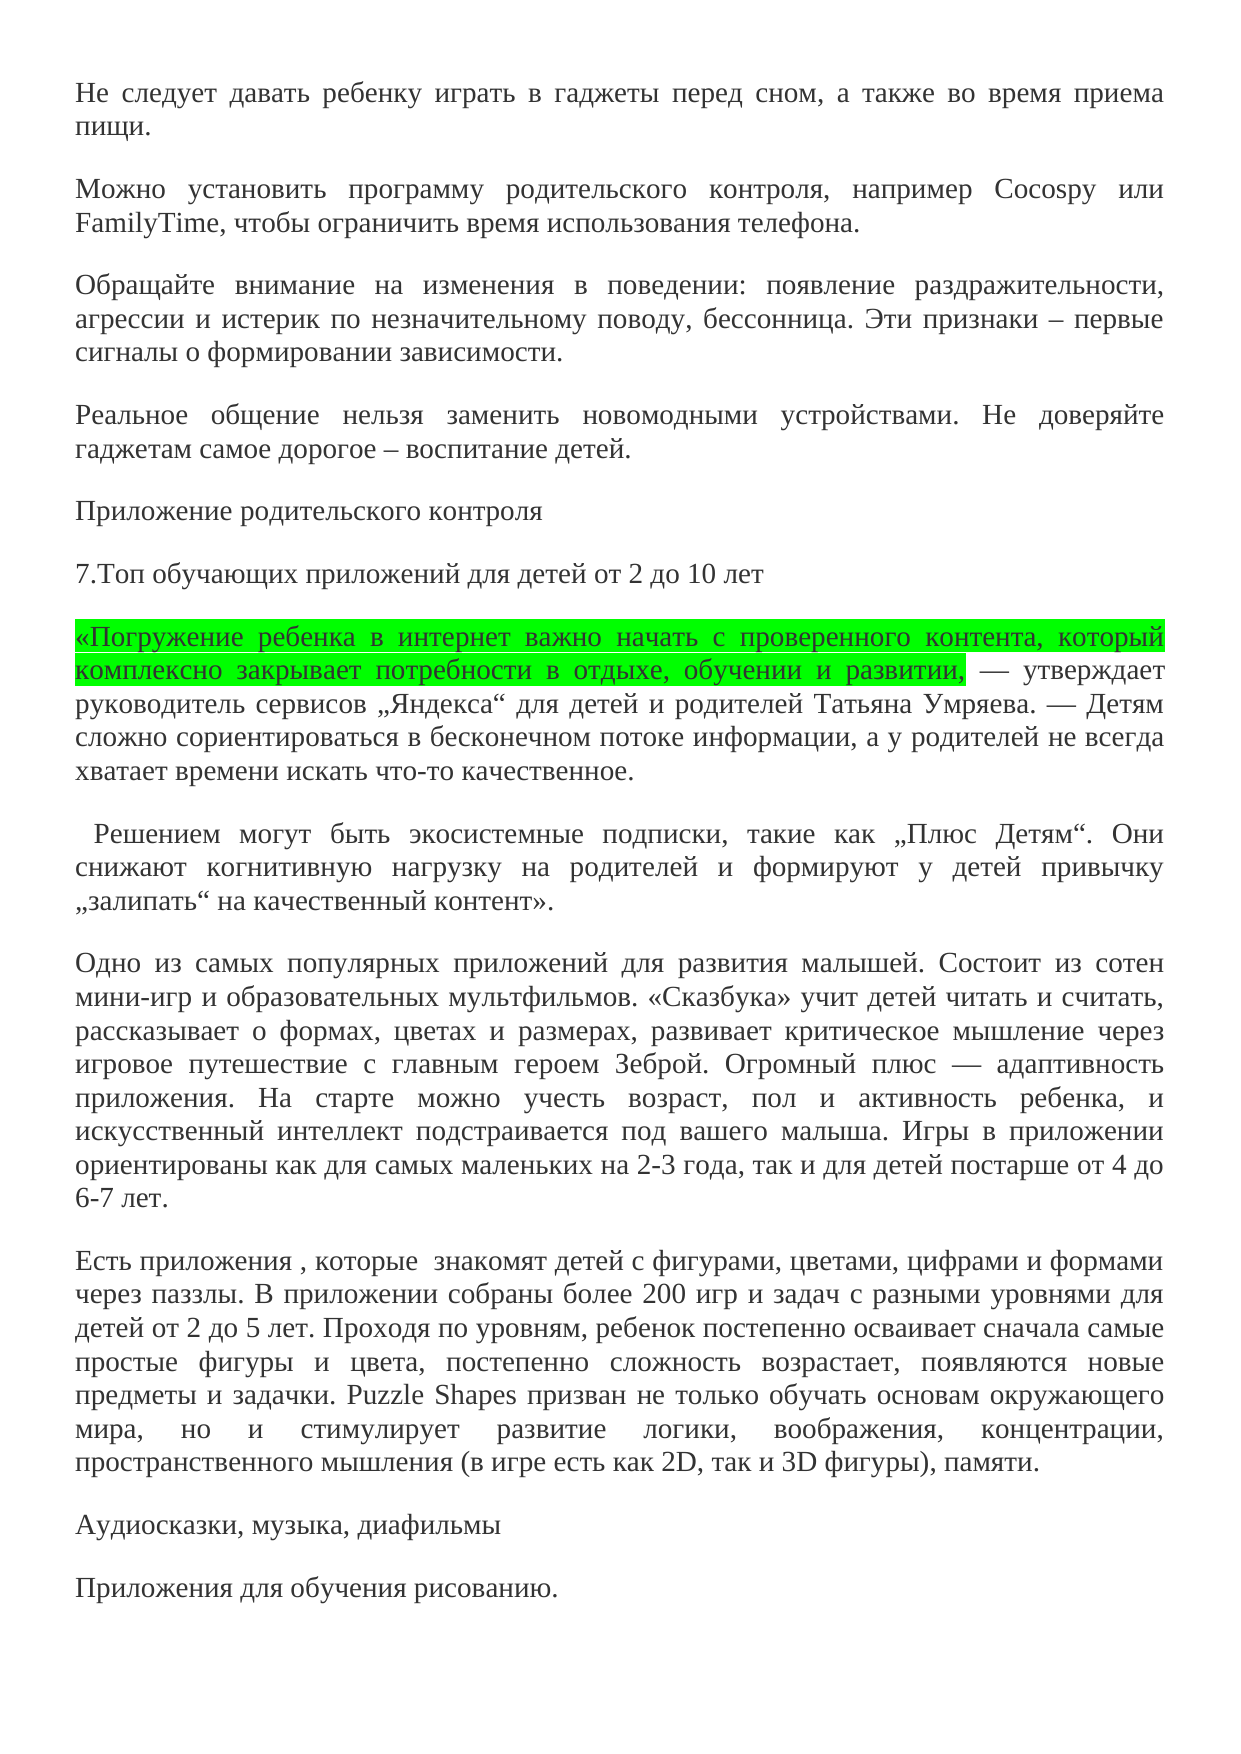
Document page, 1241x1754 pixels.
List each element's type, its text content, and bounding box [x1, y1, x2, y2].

text Приложение родительского контроля [75, 493, 1165, 527]
text Есть приложения , которые знакомят детей с фигурами, цветами, цифрами и формами через паззлы. В приложении собраны более 200 игр и задач с разными уровнями для детей от 2 до 5 лет. Проходя по уровням, ребенок постепенно осваивает сначала самые простые фигуры и цвета, постепенно сложность возрастает, появляются новые предметы и задачки. Puzzle Shapes призван не только обучать основам окружающего мира, но и стимулирует развитие логики, воображения, концентрации, пространственного мышления (в игре есть как 2D, так и 3D фигуры), памяти. [75, 1243, 1165, 1478]
text Аудиосказки, музыка, диафильмы [75, 1507, 1165, 1541]
text «Погружение ребенка в интернет важно начать с проверенного контента, который комплексно закрывает потребности в отдыхе, обучении и развитии, — утверждает руководитель сервисов „Яндекса“ для детей и родителей Татьяна Умряева. — Детям сложно сориентироваться в бесконечном потоке информации, а у родителей не всегда хватает времени искать что-то качественное. [75, 652, 1165, 787]
text Обращайте внимание на изменения в поведении: появление раздражительности, агрессии и истерик по незначительному поводу, бессонница. Эти признаки – первые сигналы о формировании зависимости. [75, 267, 1165, 368]
text Можно установить программу родительского контроля, например Cocospy или FamilyTime, чтобы ограничить время использования телефона. [75, 171, 1165, 238]
text Реальное общение нельзя заменить новомодными устройствами. Не доверяйте гаджетам самое дорогое – воспитание детей. [75, 397, 1165, 464]
text Приложения для обучения рисованию. [75, 1570, 1165, 1603]
text Не следует давать ребенку играть в гаджеты перед сном, а также во время приема пищи. [75, 75, 1165, 142]
text 7.Топ обучающих приложений для детей от 2 до 10 лет [75, 556, 1165, 590]
text Решением могут быть экосистемные подписки, такие как „Плюс Детям“. Они снижают когнитивную нагрузку на родителей и формируют у детей привычку „залипать“ на качественный контент». [75, 816, 1165, 916]
text Одно из самых популярных приложений для развития малышей. Состоит из сотен мини-игр и образовательных мультфильмов. «Сказбука» учит детей читать и считать, рассказывает о формах, цветах и размерах, развивает критическое мышление через игровое путешествие с главным героем Зеброй. Огромный плюс — адаптивность приложения. На старте можно учесть возраст, пол и активность ребенка, и искусственный интеллект подстраивается под вашего малыша. Игры в приложении ориентированы как для самых маленьких на 2-3 года, так и для детей постарше от 4 до 6-7 лет. [75, 946, 1165, 1214]
